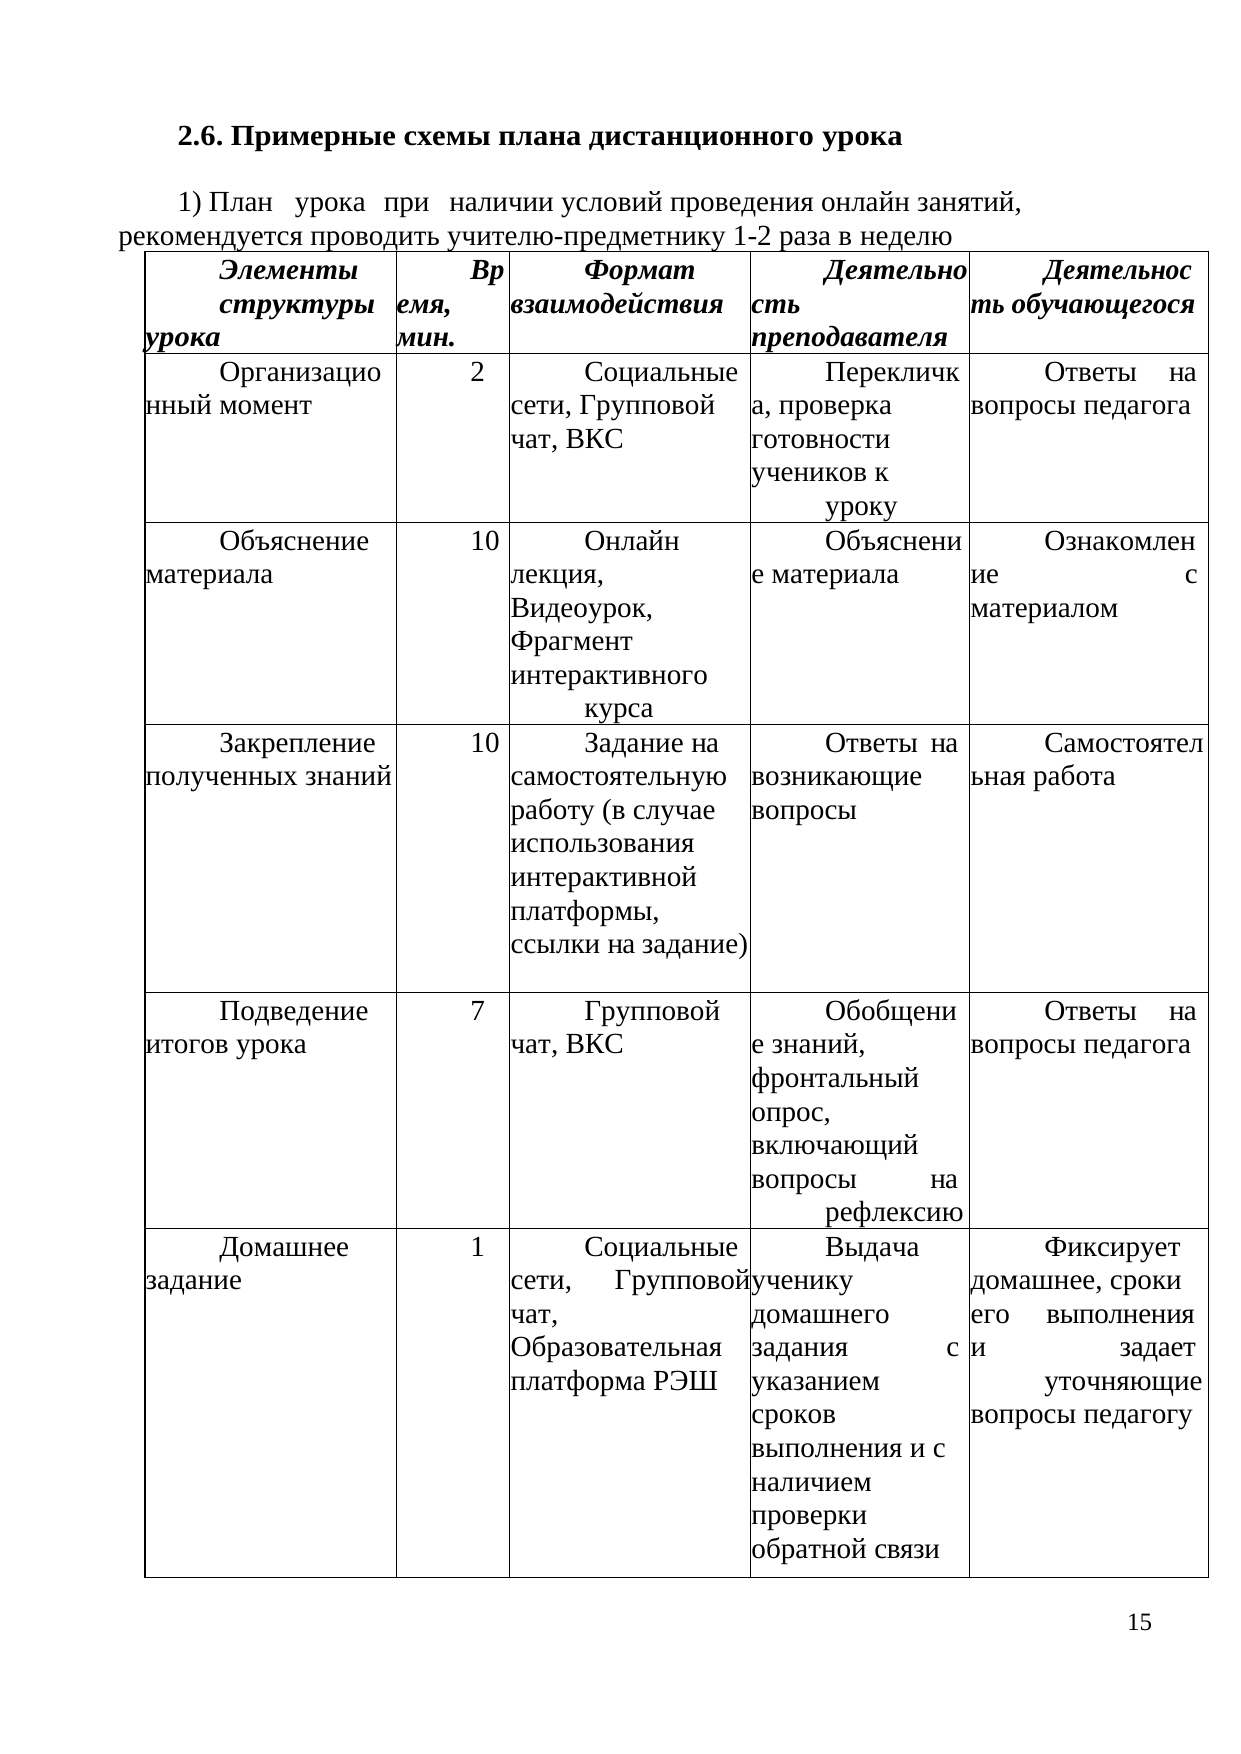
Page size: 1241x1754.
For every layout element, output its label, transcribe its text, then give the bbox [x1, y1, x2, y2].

table_cell 1 [397, 1229, 509, 1577]
table_cell Ознакомление с материалом [970, 523, 1208, 724]
table_cell Объяснение материала [751, 523, 969, 724]
table_cell Закрепление полученных знаний [146, 725, 396, 992]
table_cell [970, 1229, 1208, 1577]
table_cell Самостоятельная работа [970, 725, 1208, 992]
list 1) План урока при наличии условий проведения онлайн занятий, рекомендуется проводить учителю-предметнику 1-2 раза в неделю [118, 184, 1152, 251]
table_cell Перекличка, проверка готовности учеников к уроку [751, 354, 969, 522]
table_cell Объяснение материала [146, 523, 396, 724]
table_cell Ответы на возникающие вопросы [751, 725, 969, 992]
table_cell Групповой чат, ВКС [510, 993, 750, 1228]
table_cell 2 [397, 354, 509, 522]
table_header Формат взаимодействия [510, 252, 750, 353]
table_cell Социальные сети, Групповой чат, ВКС [510, 354, 750, 522]
table_header Деятельность преподавателя [751, 252, 969, 353]
table_cell 10 [397, 725, 509, 992]
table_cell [751, 1229, 969, 1577]
table_cell Обобщение знаний, фронтальный опрос, включающий вопросы на рефлексию [751, 993, 969, 1228]
table_cell 7 [397, 993, 509, 1228]
text 2.6. Примерные схемы плана дистанционного урока [118, 118, 1152, 152]
table_header Деятельность обучающегося [970, 252, 1208, 353]
table_cell Ответы на вопросы педагога [970, 354, 1208, 522]
table_cell Задание на самостоятельную работу (в случае использования интерактивной платформы, ссылки на задание) [510, 725, 750, 992]
table_cell Домашнее задание [146, 1229, 396, 1577]
table_header Время, мин. [397, 252, 509, 353]
table_cell 10 [397, 523, 509, 724]
table_cell Подведение итогов урока [146, 993, 396, 1228]
table_cell Организационный момент [146, 354, 396, 522]
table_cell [510, 1229, 750, 1577]
table_cell Ответы на вопросы педагога [970, 993, 1208, 1228]
table_cell Онлайн лекция, Видеоурок, Фрагмент интерактивного курса [510, 523, 750, 724]
table_header Элементы структуры урока [146, 252, 396, 353]
